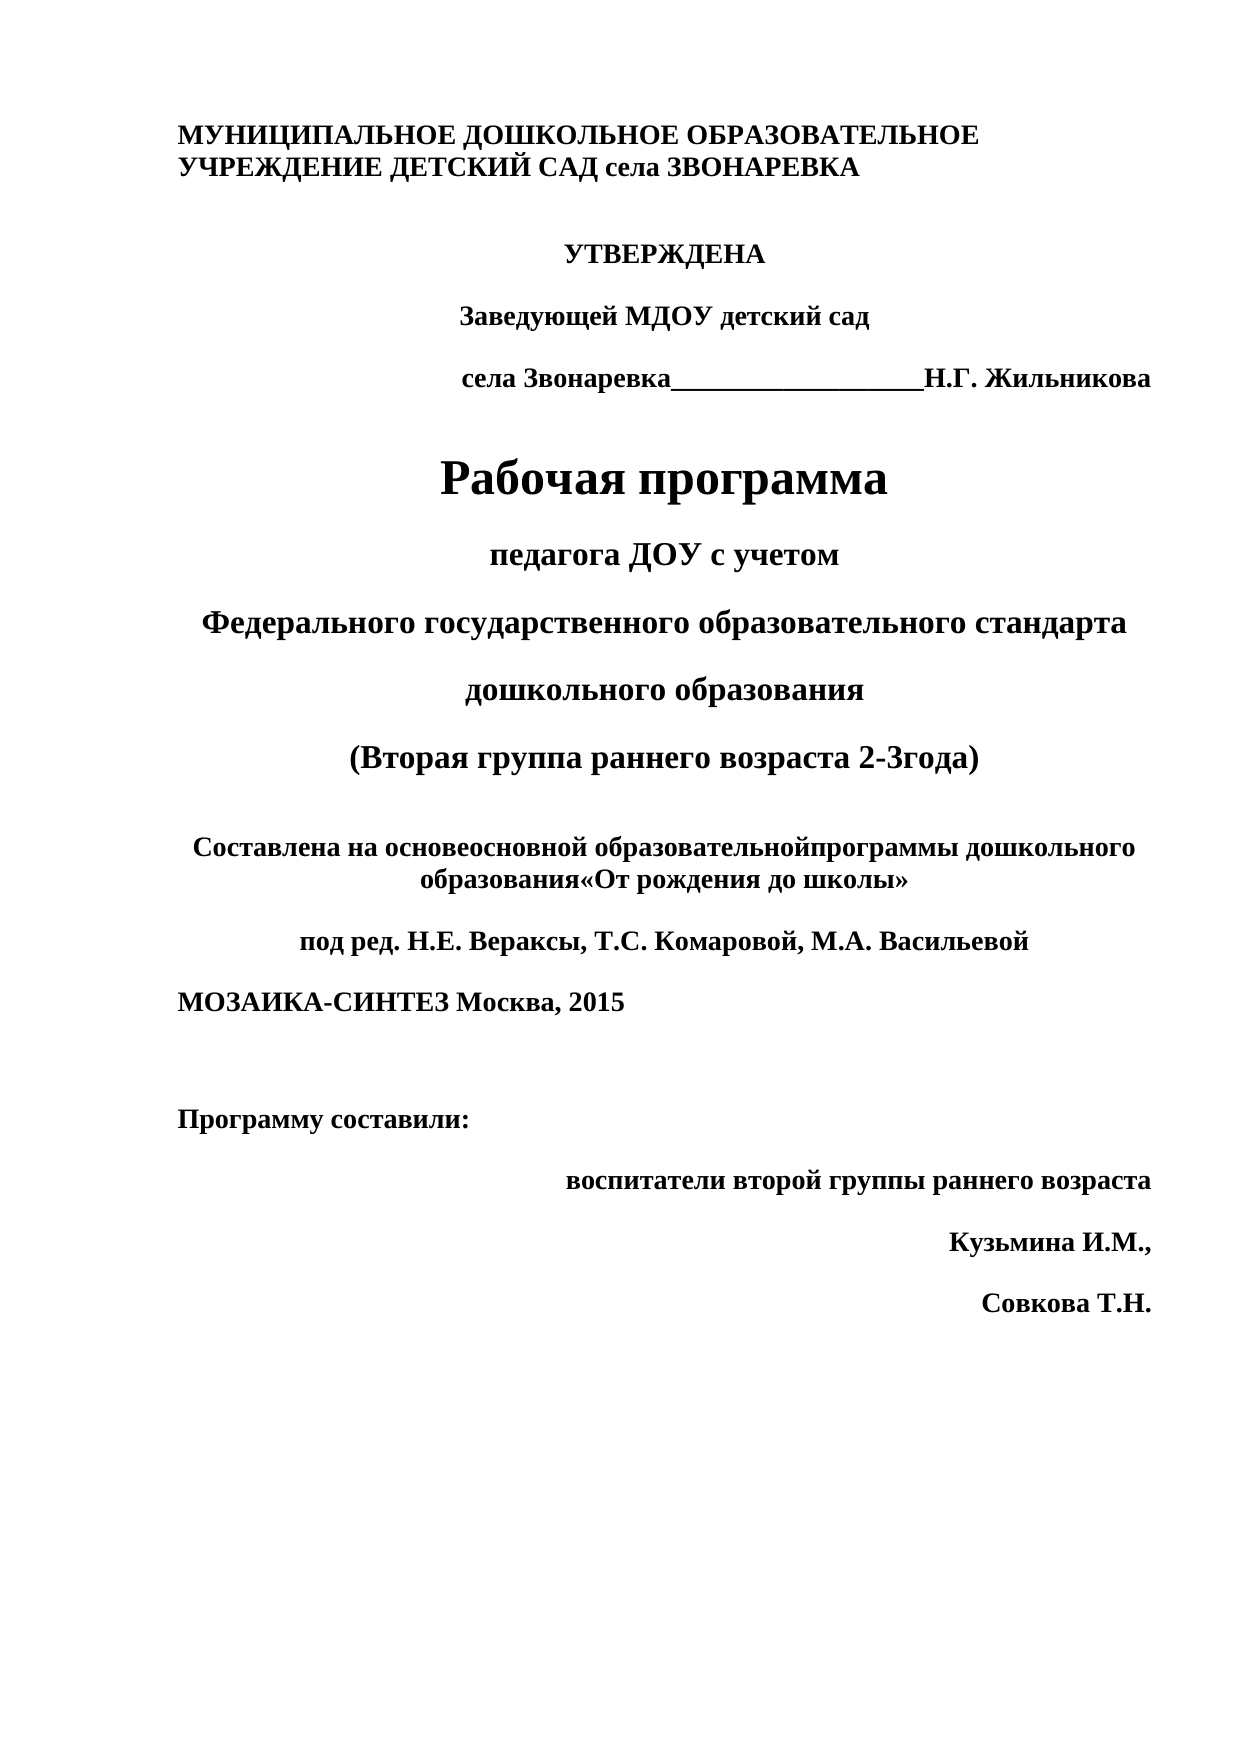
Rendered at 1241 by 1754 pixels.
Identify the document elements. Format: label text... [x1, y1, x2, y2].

text педагога ДОУ с учетом [177, 534, 1152, 573]
text Рабочая программа [177, 422, 1152, 505]
text МОЗАИКА-СИНТЕЗ Москва, 2015 [177, 986, 1152, 1018]
text Заведующей МДОУ детский сад [177, 299, 1152, 332]
text под ред. Н.Е. Вераксы, Т.С. Комаровой, М.А. Васильевой [177, 924, 1152, 956]
text дошкольного образования [177, 669, 1152, 708]
text Составлена на основеосновной образовательнойпрограммы дошкольного образования«От рождения до школы» [177, 804, 1152, 895]
text села Звонаревка__________________Н.Г. Жильникова [177, 361, 1152, 393]
text Программу составили: [177, 1102, 1152, 1134]
text воспитатели второй группы раннего возраста [177, 1163, 1152, 1196]
text Федерального государственного образовательного стандарта [177, 602, 1152, 640]
text Совкова Т.Н. [177, 1286, 1152, 1319]
text УТВЕРЖДЕНА [177, 212, 1152, 270]
text МУНИЦИПАЛЬНОЕ ДОШКОЛЬНОЕ ОБРАЗОВАТЕЛЬНОЕ УЧРЕЖДЕНИЕ ДЕТСКИЙ САД села ЗВОНАРЕВКА [177, 118, 1152, 183]
text Кузьмина И.М., [177, 1225, 1152, 1257]
text (Вторая группа раннего возраста 2-3года) [177, 737, 1152, 775]
